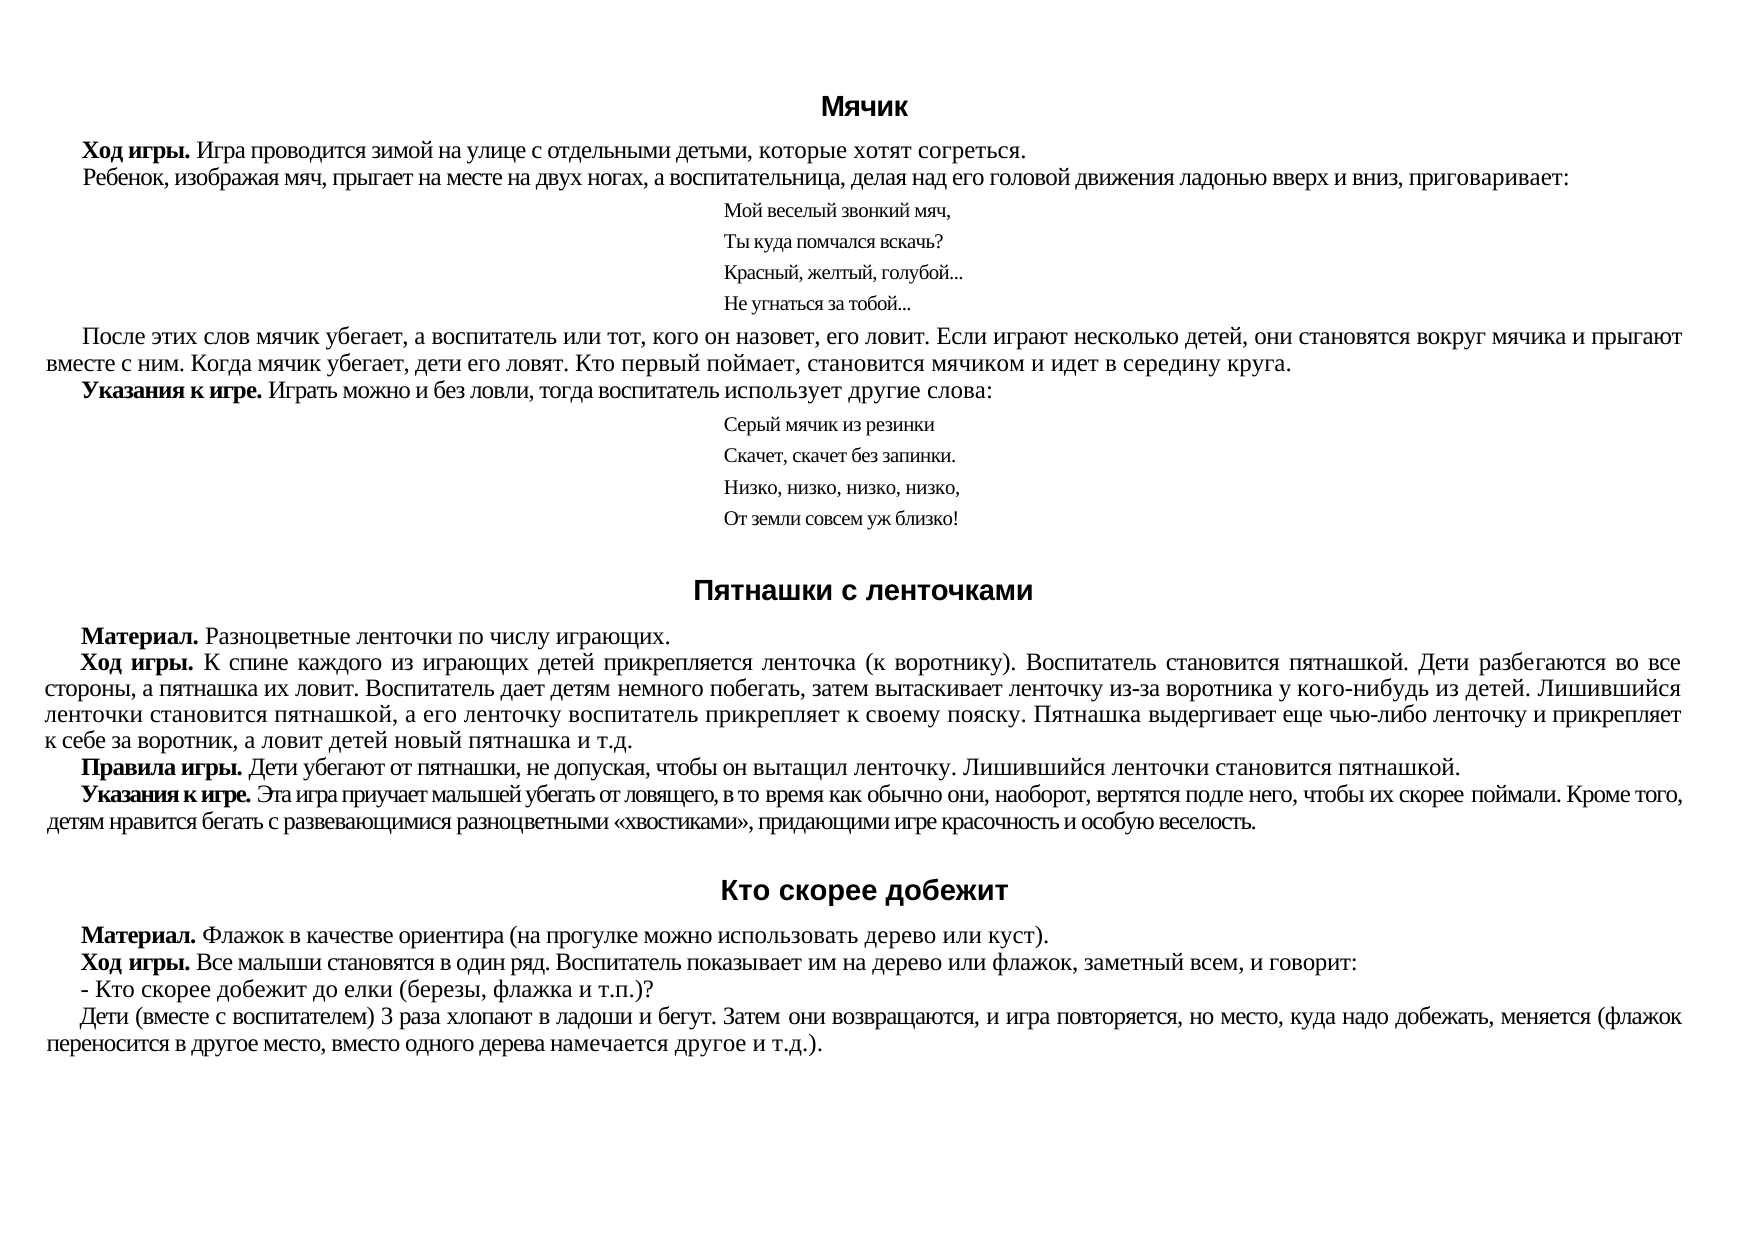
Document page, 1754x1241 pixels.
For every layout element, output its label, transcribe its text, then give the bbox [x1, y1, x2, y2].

text Скачет, скачет без запинки. [309, 444, 1455, 467]
text Мой веселый звонкий мяч, [310, 199, 1455, 222]
text Материал. Разноцветные ленточки по числу играющих. [81, 623, 1683, 649]
text Пятнашки с ленточками [44, 573, 1683, 607]
text Кто скорее добежит [46, 873, 1683, 907]
text Дети (вместе с воспитателем) 3 раза хлопают в ладоши и бегут. Затем они возвращаются, и игра повторяется, но место, куда надо добежать, меняется (флажок переносится в другое место, вместо одного дерева намечается другое и т.д.). [46, 1003, 1683, 1057]
text От земли совсем уж близко! [309, 507, 1455, 530]
text Ребенок, изображая мяч, прыгает на месте на двух ногах, а воспитательница, делая над его головой движения ладонью вверх и вниз, приговаривает: [46, 164, 1682, 191]
text Ты куда помчался вскачь? [310, 230, 1455, 253]
text Красный, желтый, голубой... [310, 261, 1455, 284]
text Указания к игре. Эта игра приучает малышей убегать от ловящего, в то время как обычно они, наоборот, вертятся подле него, чтобы их скорее поймали. Кроме того, детям нравится бегать с развевающимися разноцветными «хвостиками», придающими игре красочность и особую веселость. [47, 781, 1683, 835]
text Серый мячик из резинки [309, 413, 1455, 436]
text Мячик [46, 88, 1683, 122]
text Ход игры. Все малыши становятся в один ряд. Воспитатель показывает им на дерево или флажок, заметный всем, и говорит: [47, 949, 1682, 976]
text Указания к игре. Играть можно и без ловли, тогда воспитатель использует другие слова: [46, 377, 1681, 404]
text Не угнаться за тобой... [310, 292, 1455, 315]
text Низко, низко, низко, низко, [309, 476, 1455, 499]
text Материал. Флажок в качестве ориентира (на прогулке можно использовать дерево или куст). [46, 922, 1682, 949]
text Ход игры. Игра проводится зимой на улице с отдельными детьми, которые хотят согреться. [47, 137, 1681, 164]
text - Кто скорее добежит до елки (березы, флажка и т.п.)? [80, 976, 1683, 1003]
text Правила игры. Дети убегают от пятнашки, не допуская, чтобы он вытащил ленточку. Лишившийся ленточки становится пятнашкой. [46, 754, 1683, 781]
text После этих слов мячик убегает, а воспитатель или тот, кого он назовет, его ловит. Если играют несколько детей, они становятся вокруг мячика и прыгают вместе с ним. Когда мячик убегает, дети его ловят. Кто первый поймает, становится мячиком и идет в середину круга. [46, 323, 1682, 377]
text Ход игры. К спине каждого из играющих детей прикрепляется ленточка (к воротнику). Воспитатель становится пятнашкой. Дети разбегаются во все стороны, а пятнашка их ловит. Воспитатель дает детям немного побегать, затем вытаскивает ленточку из-за воротника у кого-нибудь из детей. Лишившийся ленточки становится пятнашкой, а его ленточку воспитатель прикрепляет к своему пояску. Пятнашка выдергивает еще чью-либо ленточку и прикрепляет к себе за воротник, а ловит детей новый пятнашка и т.д. [44, 650, 1681, 754]
